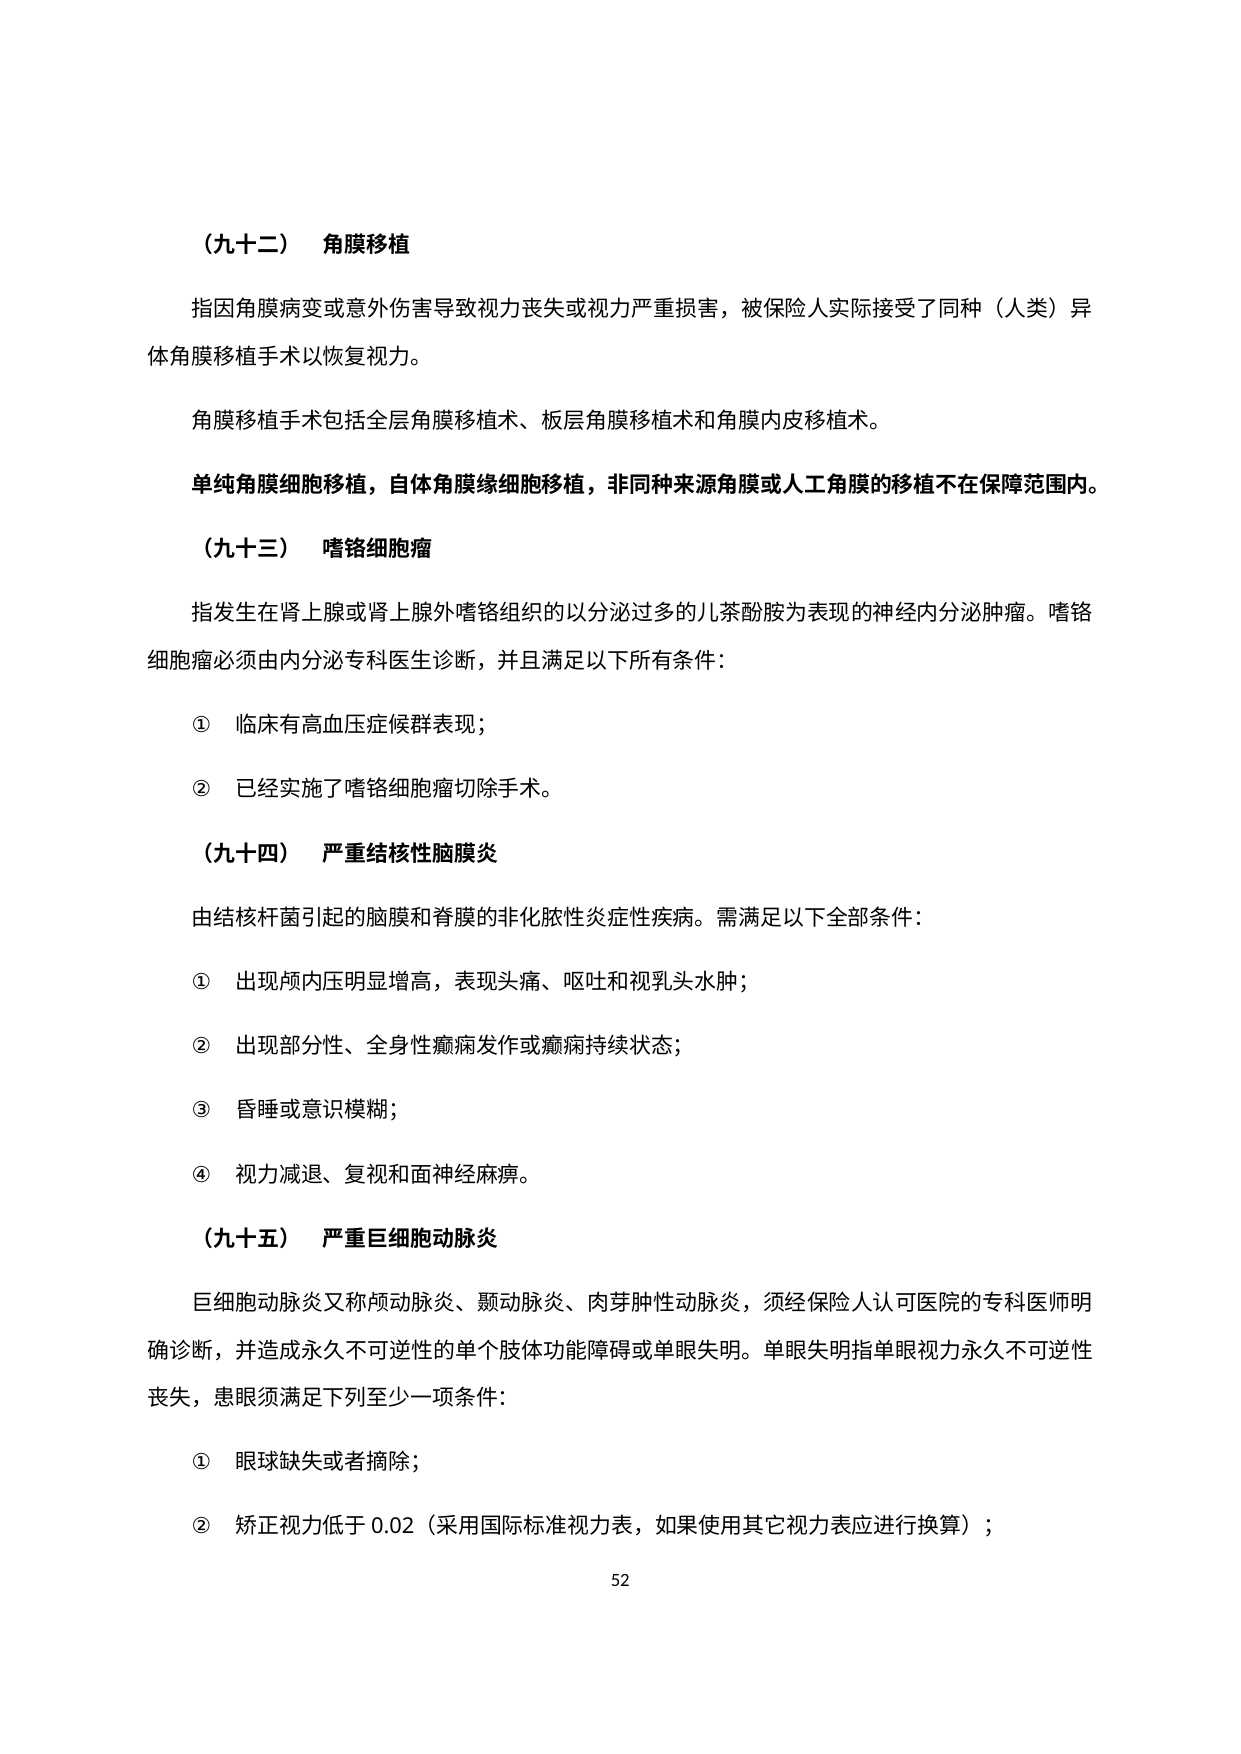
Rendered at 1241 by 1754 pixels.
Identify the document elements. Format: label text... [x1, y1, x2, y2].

list 昏睡或意识模糊； [148, 1092, 1093, 1124]
list 严重结核性脑膜炎 [148, 836, 1093, 867]
list 巨细胞动脉炎又称颅动脉炎、颞动脉炎、肉芽肿性动脉炎，须经保险人认可医院的专科医师明确诊断，并造成永久不可逆性的单个肢体功能障碍或单眼失明。单眼失明指单眼视力永久不可逆性丧失，患眼须满足下列至少一项条件： [148, 1285, 1093, 1412]
list 指发生在肾上腺或肾上腺外嗜铬组织的以分泌过多的儿茶酚胺为表现的神经内分泌肿瘤。嗜铬细胞瘤必须由内分泌专科医生诊断，并且满足以下所有条件： [148, 595, 1093, 674]
list 嗜铬细胞瘤 [148, 531, 1093, 563]
list 由结核杆菌引起的脑膜和脊膜的非化脓性炎症性疾病。需满足以下全部条件： [148, 900, 1093, 931]
list 矫正视力低于0.02（采用国际标准视力表，如果使用其它视力表应进行换算）； [148, 1508, 1093, 1540]
list 严重巨细胞动脉炎 [148, 1221, 1093, 1253]
list 角膜移植 [148, 227, 1093, 259]
list 已经实施了嗜铬细胞瘤切除手术。 [148, 771, 1093, 803]
list 视力减退、复视和面神经麻痹。 [148, 1157, 1093, 1188]
list 出现部分性、全身性癫痫发作或癫痫持续状态； [148, 1028, 1093, 1060]
list 指因角膜病变或意外伤害导致视力丧失或视力严重损害，被保险人实际接受了同种（人类）异体角膜移植手术以恢复视力。 [148, 291, 1093, 370]
list 角膜移植手术包括全层角膜移植术、板层角膜移植术和角膜内皮移植术。 [148, 403, 1093, 434]
list 眼球缺失或者摘除； [148, 1444, 1093, 1476]
list 出现颅内压明显增高，表现头痛、呕吐和视乳头水肿； [148, 964, 1093, 996]
list 临床有高血压症候群表现； [148, 707, 1093, 739]
list 单纯角膜细胞移植，自体角膜缘细胞移植，非同种来源角膜或人工角膜的移植不在保障范围内。 [148, 467, 1093, 499]
